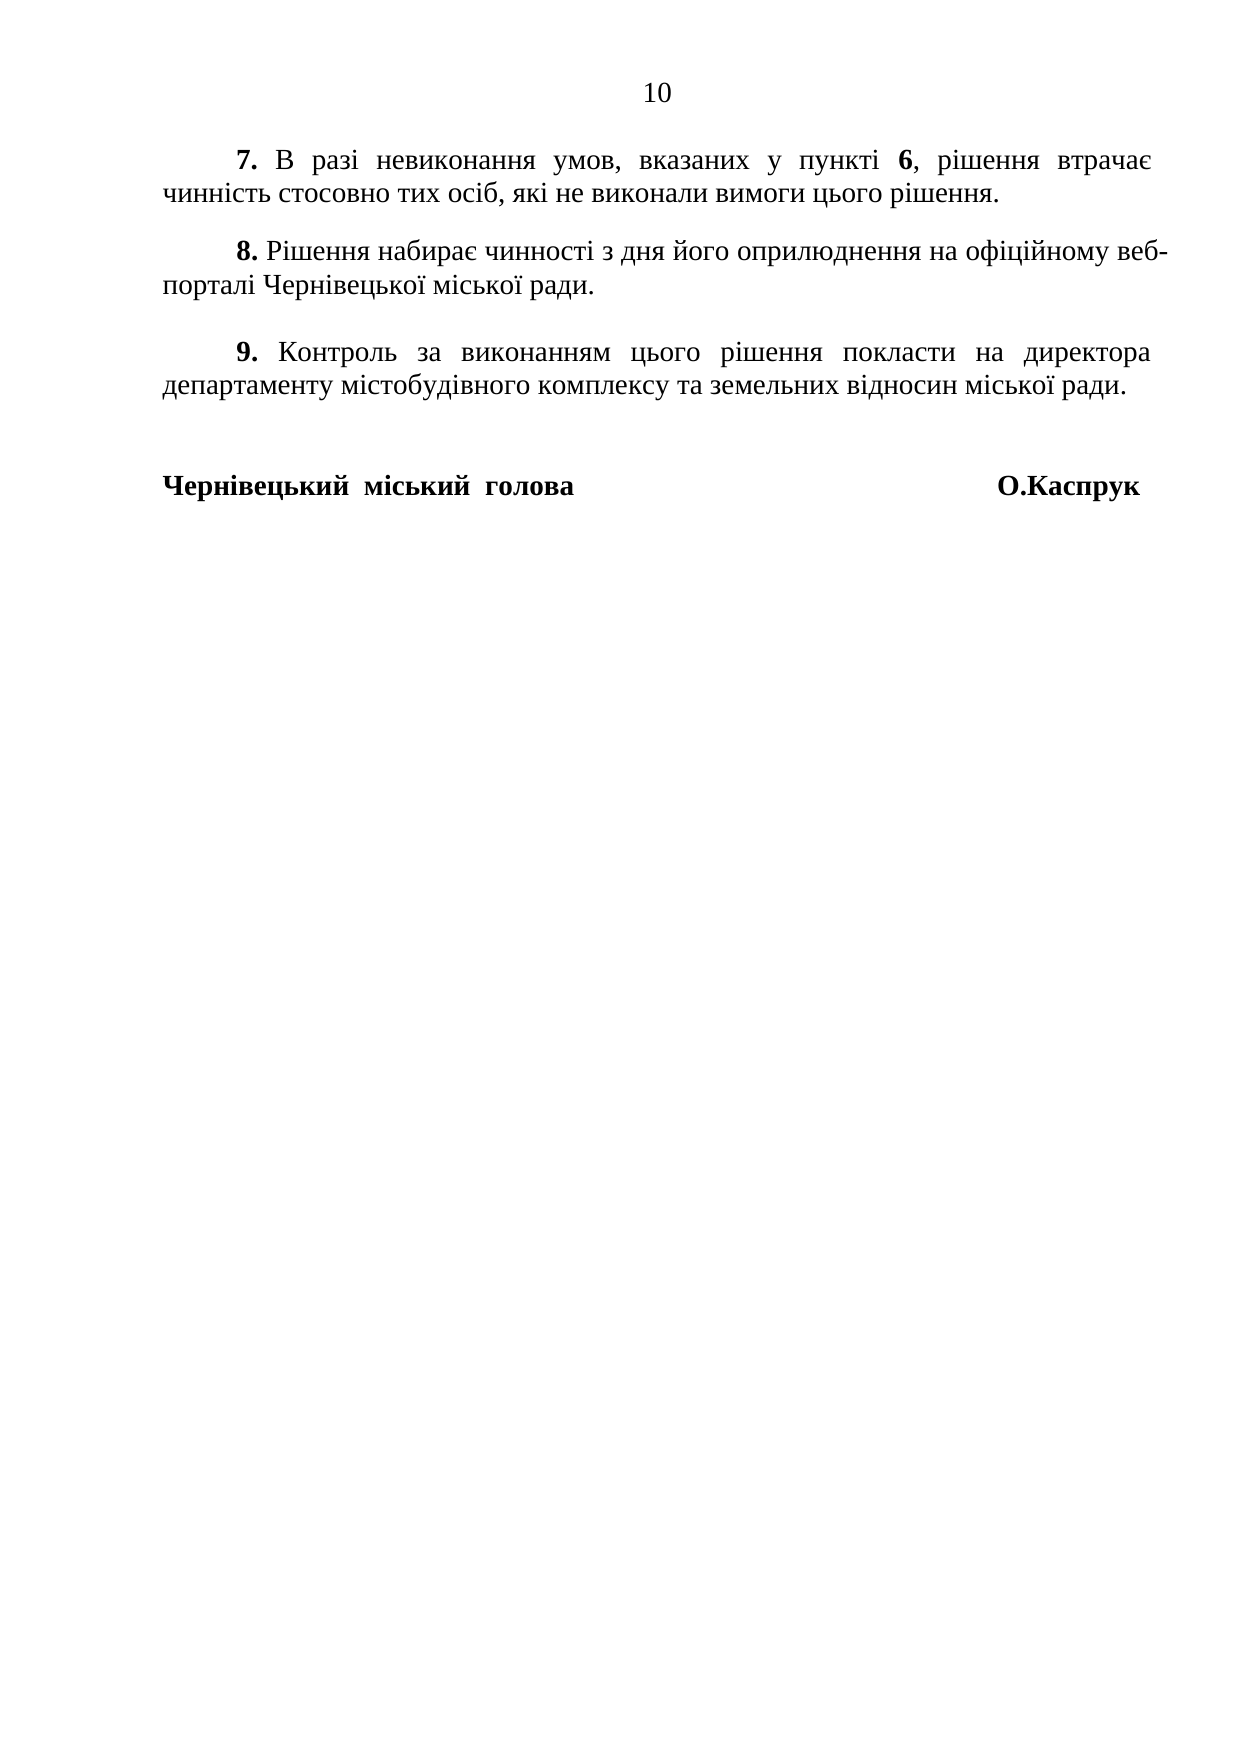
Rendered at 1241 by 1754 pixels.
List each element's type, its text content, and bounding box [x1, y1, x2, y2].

text 9. Контроль за виконанням цього рішення покласти на директора департаменту містобудівного комплексу та земельних відносин міської ради. [162, 334, 1152, 401]
text 7. В разі невиконання умов, вказаних у пункті 6, рішення втрачає чинність стосовно тих осіб, які не виконали вимоги цього рішення. [162, 142, 1152, 209]
text Чернівецький міський голова О.Каспрук [162, 468, 1152, 502]
text 8. Рішення набирає чинності з дня його оприлюднення на офіційному веб-порталі Чернівецької міської ради. [162, 233, 1169, 300]
